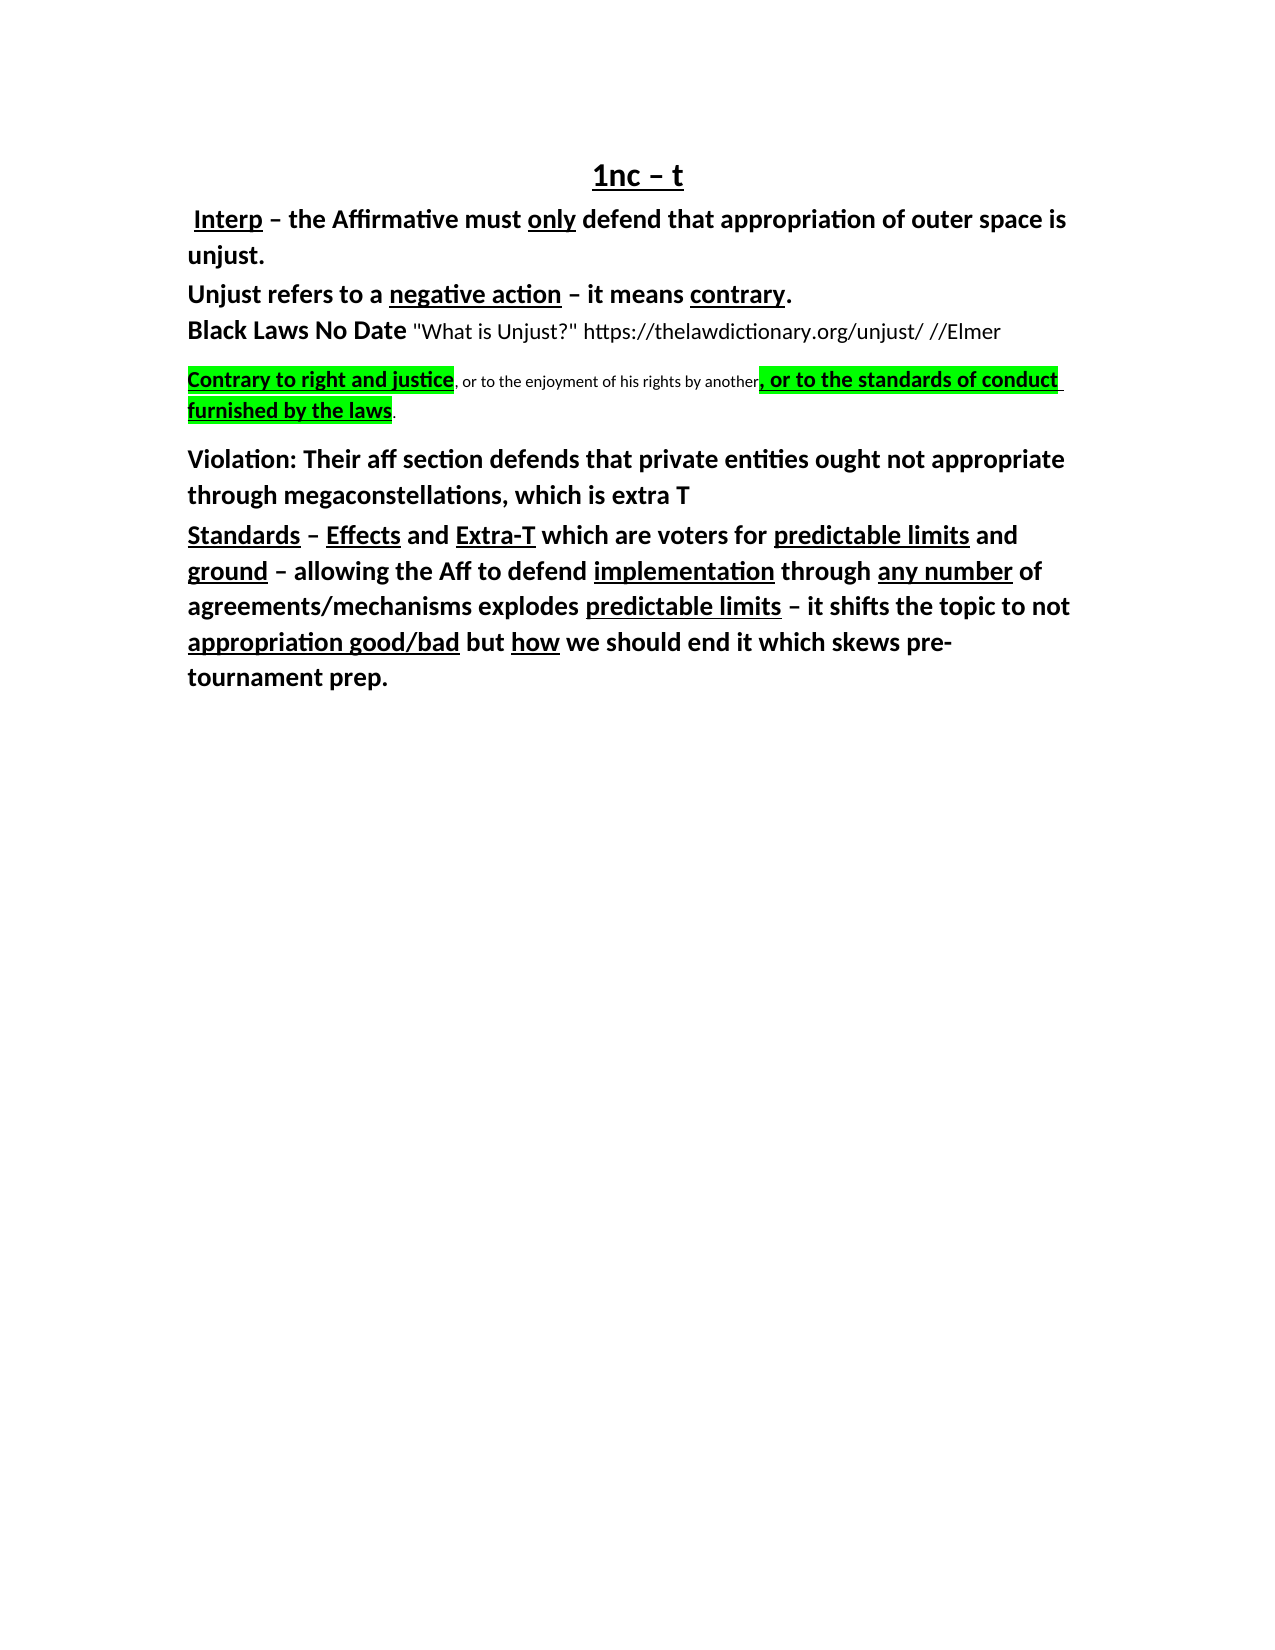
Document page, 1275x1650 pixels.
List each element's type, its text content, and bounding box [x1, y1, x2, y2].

text Black Laws No Date "What is Unjust?" https://thelawdictionary.org/unjust/ //Elmer [187, 313, 1087, 346]
subtitle Violation: Their aff section defends that private entities ought not appropriate through megaconstellations, which is extra T [187, 443, 1087, 511]
subtitle Standards – Effects and Extra-T which are voters for predictable limits and ground – allowing the Aff to defend implementation through any number of agreements/mechanisms explodes predictable limits – it shifts the topic to not appropriation good/bad but how we should end it which skews pre-tournament prep. [187, 518, 1087, 694]
subtitle 1nc – t [187, 154, 1087, 195]
text Contrary to right and justice, or to the enjoyment of his rights by another, or to the standards of conduct furnished by the laws. [187, 366, 1087, 424]
subtitle Interp – the Affirmative must only defend that appropriation of outer space is unjust. [187, 202, 1087, 271]
subtitle Unjust refers to a negative action – it means contrary. [187, 278, 1087, 311]
